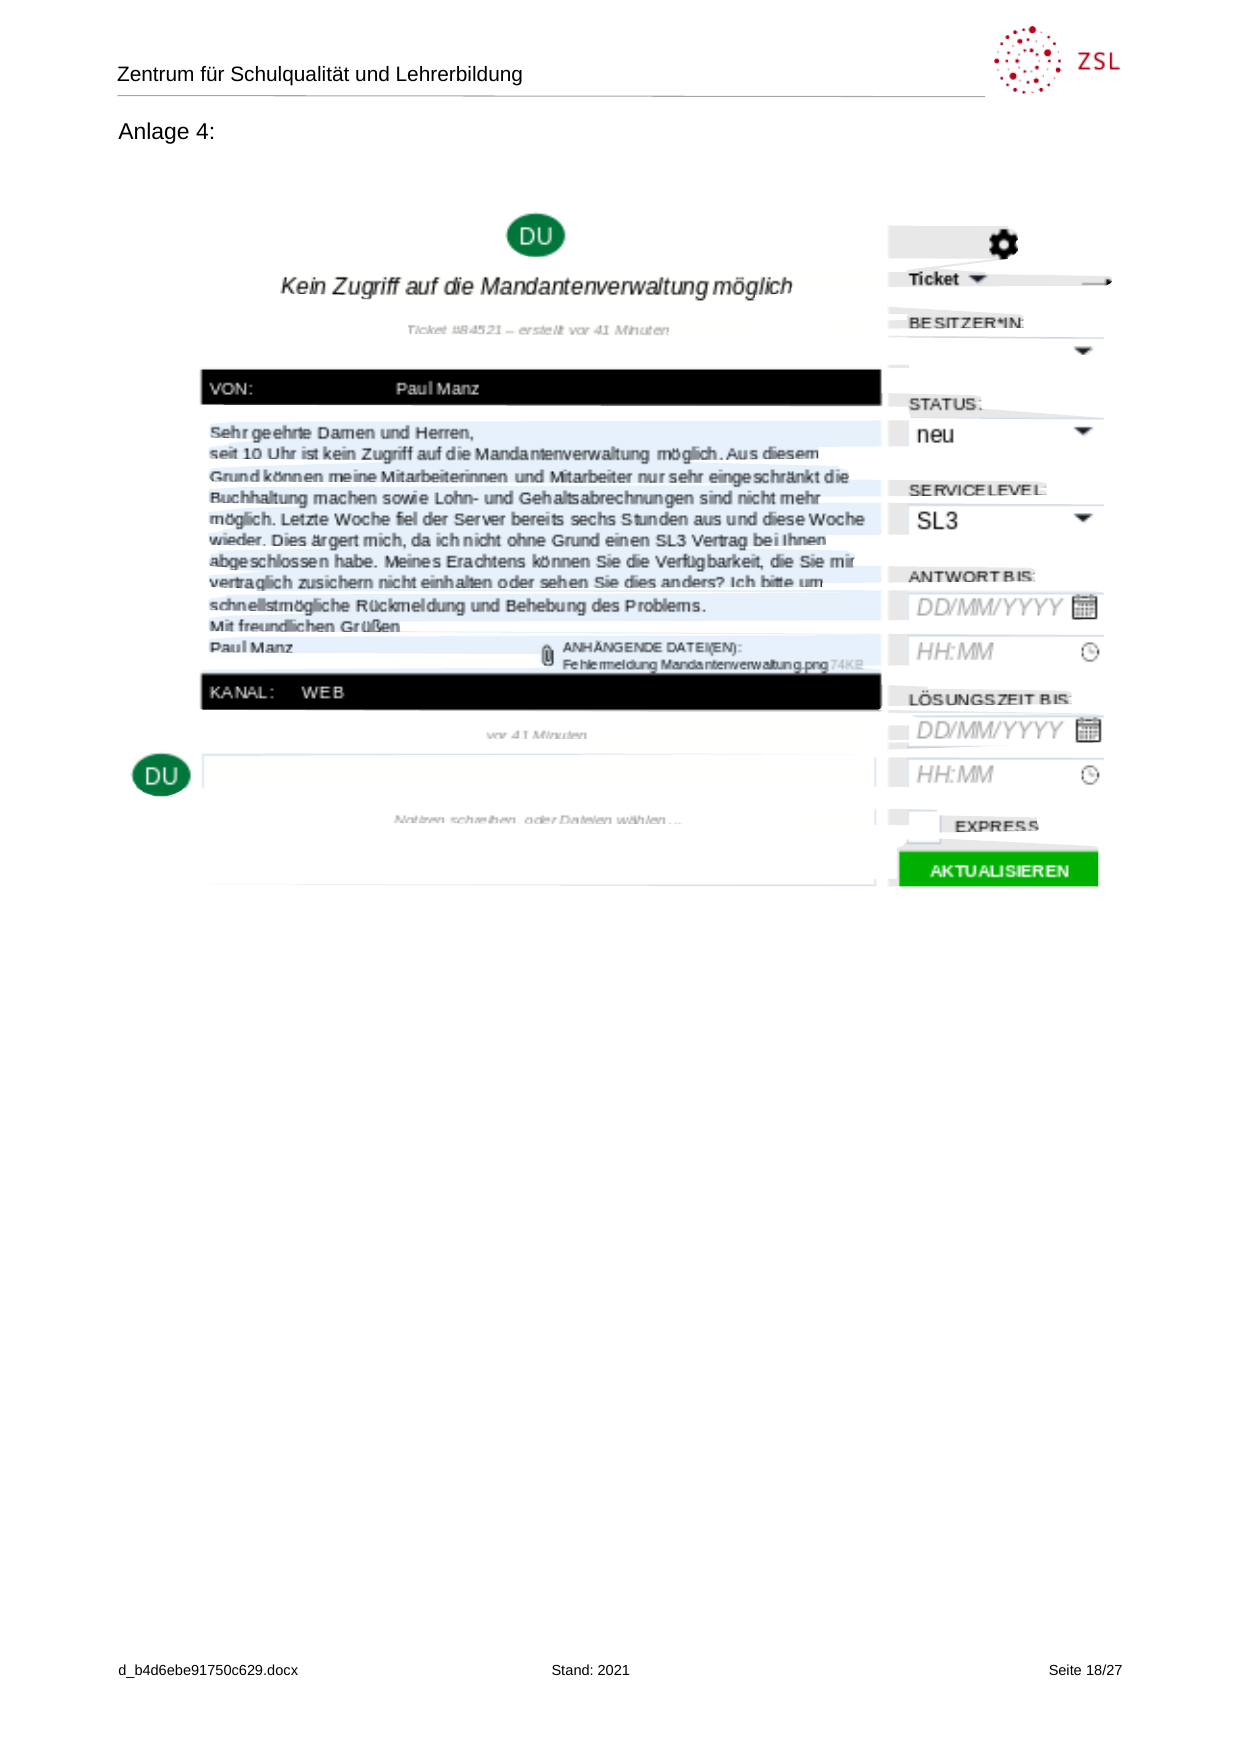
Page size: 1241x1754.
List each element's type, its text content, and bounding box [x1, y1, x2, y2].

text Anlage 4: [118, 118, 1122, 144]
picture [992, 25, 1122, 96]
